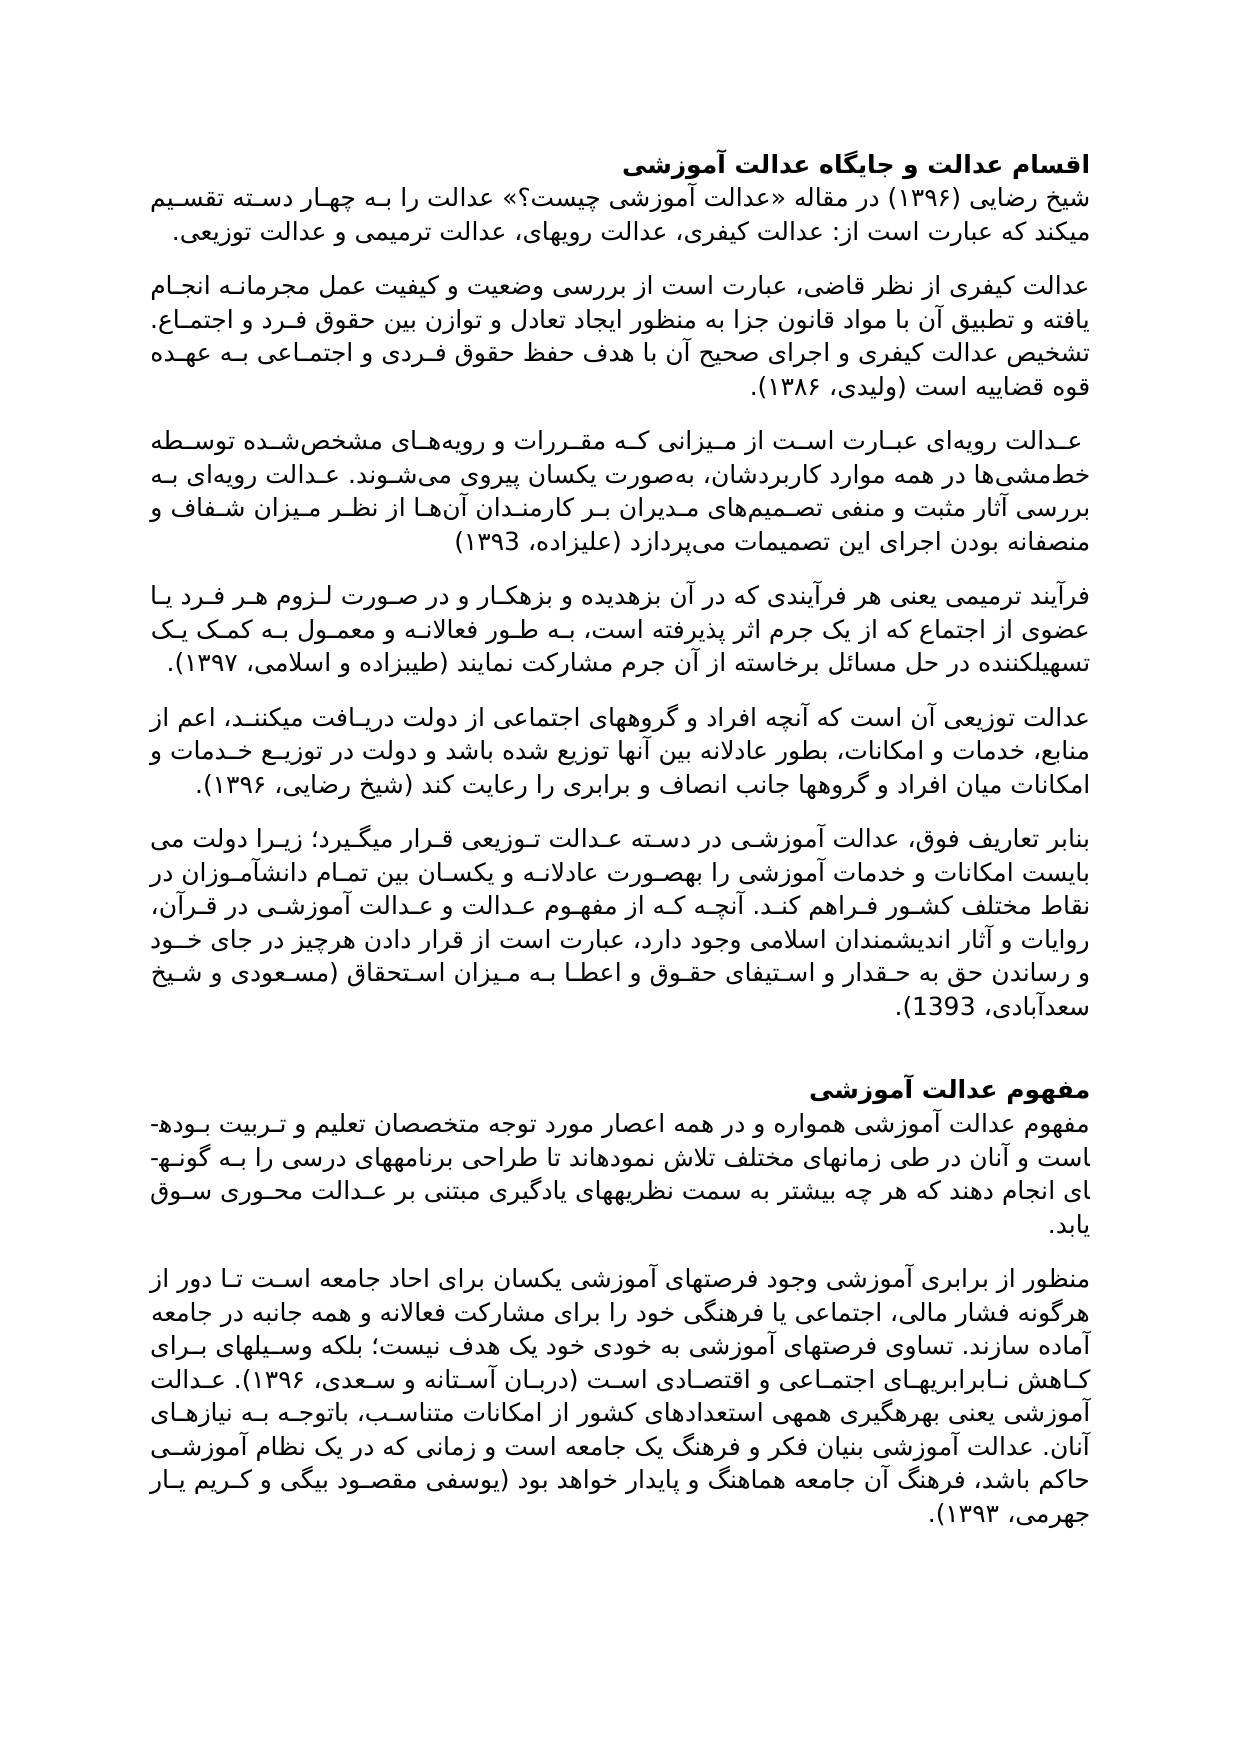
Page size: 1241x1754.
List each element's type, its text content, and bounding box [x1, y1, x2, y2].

text عدالت کیفری از نظر قاضی، عبارت است از بررسی وضعیت و کیفیت عمل مجرمانه انجام یافته و تطبیق آن با مواد قانون جزا به منظور ایجاد تعادل و توازن بین حقوق فرد و اجتماع. تشخیص عدالت کیفری و اجرای صحیح آن با هدف حفظ حقوق فردی و اجتماعی به عهده قوه قضاییه است (ولیدی، ١۳۸۶). [150, 271, 1090, 401]
text عدالت رویه‌ای عبارت است از میزانی که مقررات و رویه‌های مشخص‌شده توسطه خط‌مشی‌ها در همه موارد کاربردشان، به‌صورت یکسان پیروی می‌شوند. عدالت رویه‌ای به بررسی آثار مثبت و منفی تصمیم‌های مدیران بر کارمندان آن‌ها از نظر میزان شفاف و منصفانه بودن اجرای این تصمیمات می‌پردازد (علیزاده، ١۳۹3) [150, 426, 1090, 556]
text شیخ رضایی (١۳۹۶) در مقاله «عدالت آموزشی چیست؟» عدالت را به چهار دسته تقسیم میکند که عبارت است از: عدالت کیفری، عدالت رویهای، عدالت ترمیمی و عدالت توزیعی. [150, 183, 1090, 246]
subtitle مفهوم عدالت آموزشی [150, 1076, 1090, 1105]
text عدالت توزیعی آن است که آنچه افراد و گروههای اجتماعی از دولت دریافت میکنند، اعم از منابع، خدمات و امکانات، بطور عادلانه بین آنها توزیع شده باشد و دولت در توزیع خدمات و امکانات میان افراد و گروهها جانب انصاف و برابری را رعایت کند (شیخ رضایی، ١۳۹۶). [150, 703, 1090, 799]
subtitle اقسام عدالت و جایگاه عدالت آموزشی [150, 150, 1090, 179]
text فرآیند ترمیمی یعنی هر فرآیندی که در آن بزهدیده و بزهکار و در صورت لزوم هر فرد یا عضوی از اجتماع که از یک جرم اثر پذیرفته است، به طور فعالانه و معمول به کمک یک تسهیلکننده در حل مسائل برخاسته از آن جرم مشارکت نمایند (طیبزاده و اسلامی، ١۳۹۷). [150, 581, 1090, 678]
text بنابر تعاریف فوق، عدالت آموزشی در دسته عدالت توزیعی قرار میگیرد؛ زیرا دولت می بایست امکانات و خدمات آموزشی را بهصورت عادلانه و یکسان بین تمام دانشآموزان در نقاط مختلف کشور فراهم کند. آنچه که از مفهوم عدالت و عدالت آموزشی در قرآن، روایات و آثار اندیشمندان اسلامی وجود دارد، عبارت است از قرار دادن هرچیز در جای خود و رساندن حق به حقدار و استیفای حقوق و اعطا به میزان استحقاق (مسعودی و شیخ سعدآبادی، 1393). [150, 824, 1090, 1021]
text مفهوم عدالت آموزشی همواره و در همه اعصار مورد توجه متخصصان تعلیم و تربیت بودهاست و آنان در طی زمانهای مختلف تلاش نمودهاند تا طراحی برنامههای درسی را به گونهای انجام دهند که هر چه بیشتر به سمت نظریههای یادگیری مبتنی بر عدالت محوری سوق یابد. [150, 1109, 1090, 1239]
text منظور از برابری آموزشی وجود فرصتهای آموزشی یکسان برای احاد جامعه است تا دور از هرگونه فشار مالی، اجتماعی یا فرهنگی خود را برای مشارکت فعالانه و همه جانبه در جامعه آماده سازند. تساوی فرصتهای آموزشی به خودی خود یک هدف نیست؛ بلکه وسیلهای برای کاهش نابرابریهای اجتماعی و اقتصادی است (دربان آستانه و سعدی، ١۳۹۶). عدالت آموزشی یعنی بهرهگیری همهی استعدادهای کشور از امکانات متناسب، باتوجه به نیازهای آنان. عدالت آموزشی بنیان فکر و فرهنگ یک جامعه است و زمانی که در یک نظام آموزشی حاکم باشد، فرهنگ آن جامعه هماهنگ و پایدار خواهد بود (یوسفی مقصود بیگی و کریم یار جهرمی، ١۳۹۳). [150, 1264, 1090, 1528]
